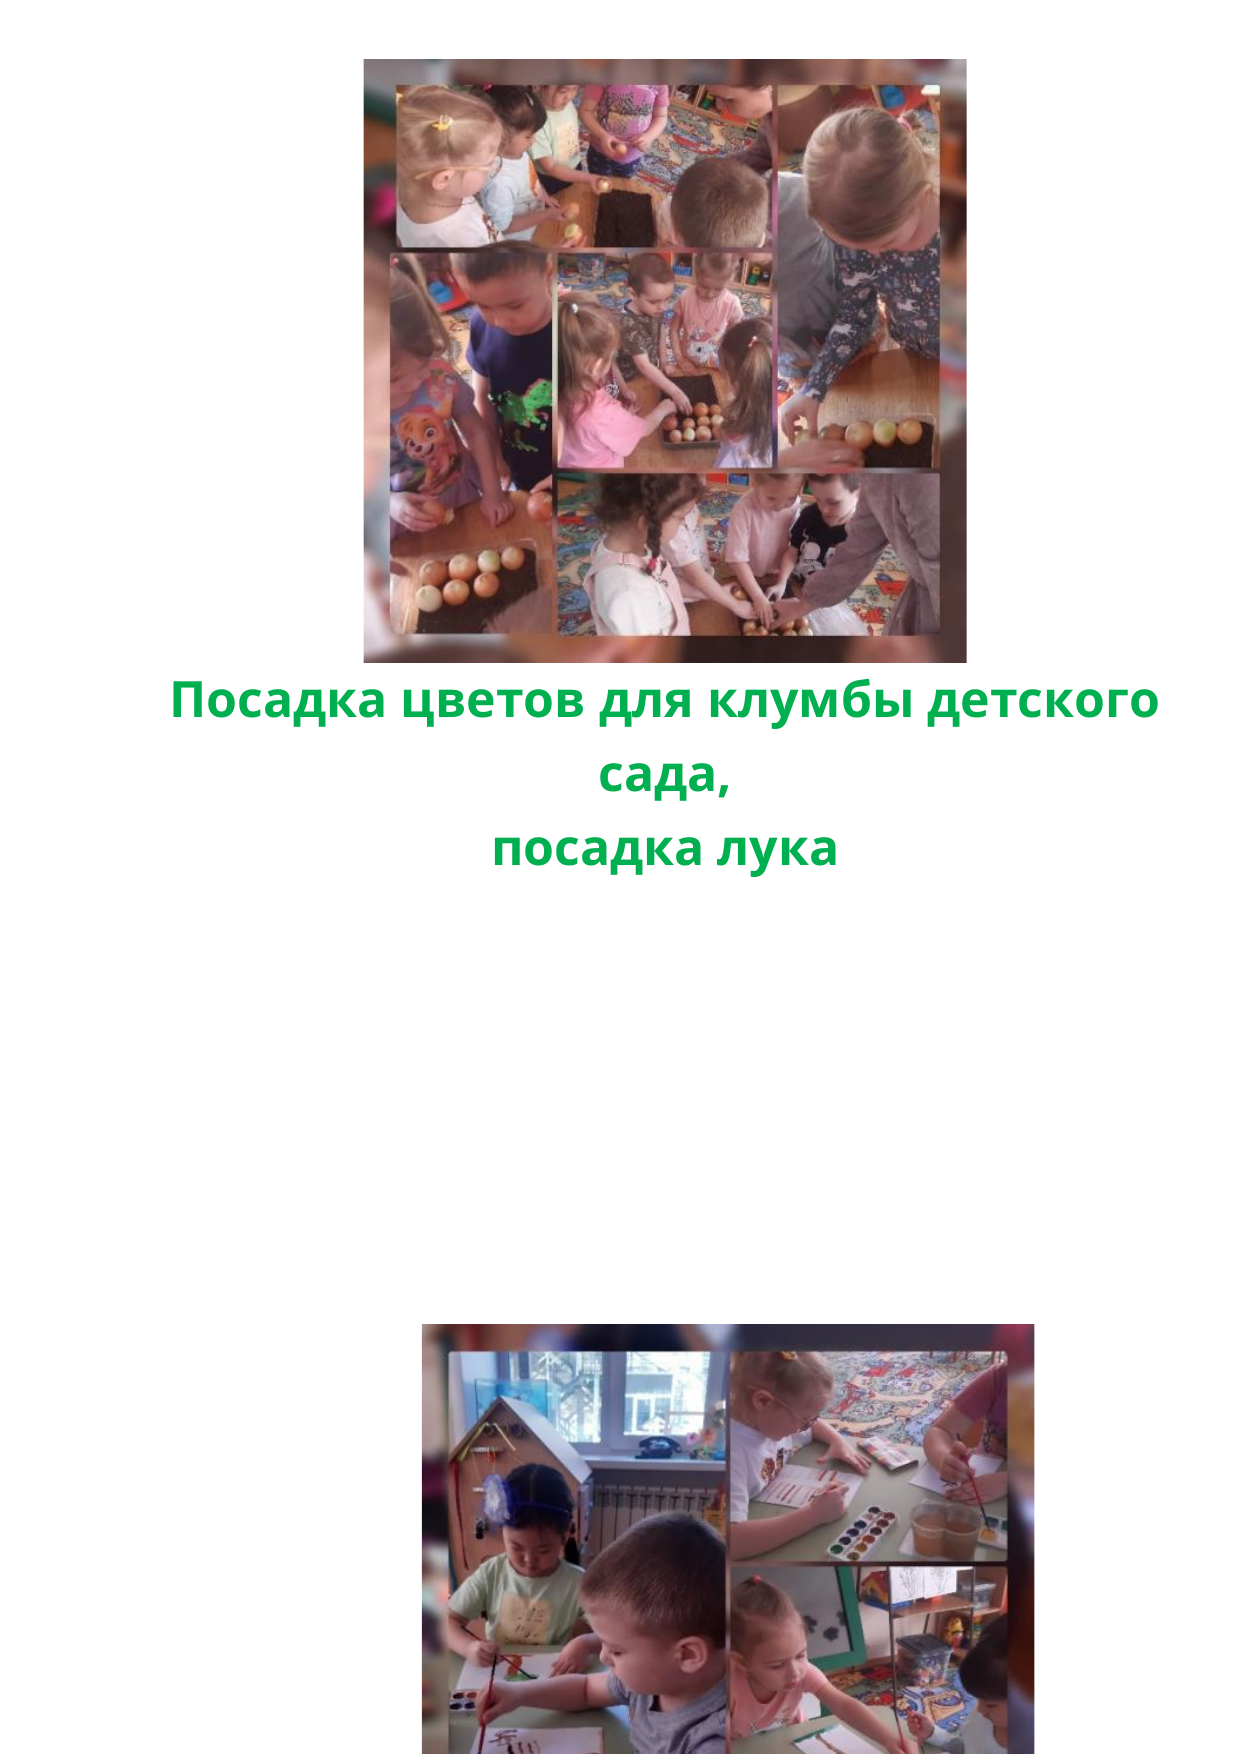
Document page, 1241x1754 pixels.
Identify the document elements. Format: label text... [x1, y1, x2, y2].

list посадка лука [149, 811, 1181, 879]
list Посадка цветов для клумбы детского сада, [149, 664, 1181, 806]
picture [421, 1324, 1035, 1754]
picture [363, 59, 967, 663]
